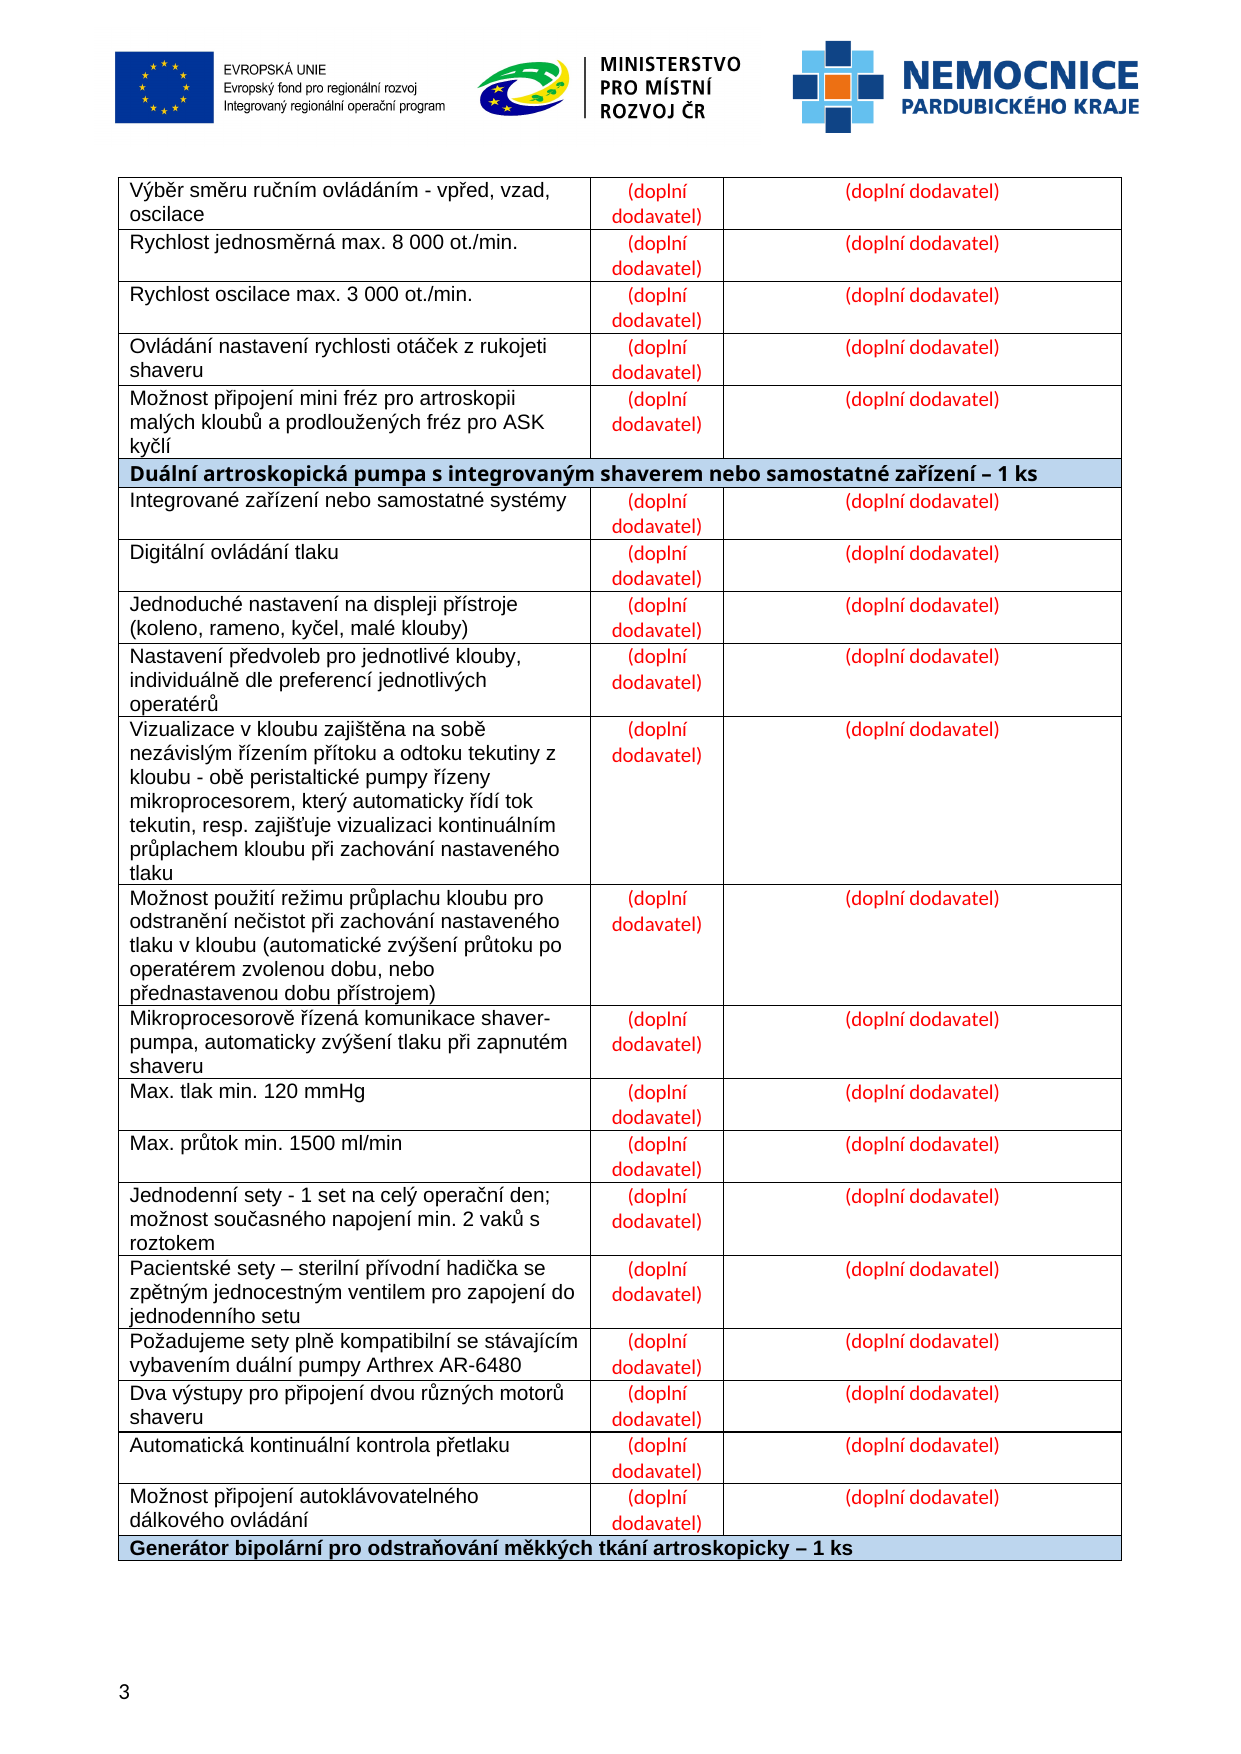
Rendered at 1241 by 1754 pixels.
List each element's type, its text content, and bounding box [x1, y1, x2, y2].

table_cell Možnost použití režimu průplachu kloubu pro odstranění nečistot při zachování nastaveného tlaku v kloubu (automatické zvýšení průtoku po operatérem zvolenou dobu, nebo přednastavenou dobu přístrojem) [119, 885, 590, 1005]
table_cell Požadujeme sety plně kompatibilní se stávajícím vybavením duální pumpy Arthrex AR-6480 [119, 1329, 590, 1379]
table_cell (doplní dodavatel) [591, 488, 723, 539]
table_cell (doplní dodavatel) [591, 717, 723, 884]
table_cell Integrované zařízení nebo samostatné systémy [119, 488, 590, 539]
table_cell (doplní dodavatel) [591, 282, 723, 333]
table_cell Možnost připojení mini fréz pro artroskopii malých kloubů a prodloužených fréz pro ASK kyčlí [119, 386, 590, 458]
table_cell Ovládání nastavení rychlosti otáček z rukojeti shaveru [119, 334, 590, 385]
table_cell (doplní dodavatel) [724, 334, 1121, 385]
table_cell (doplní dodavatel) [591, 1256, 723, 1328]
table_cell (doplní dodavatel) [591, 1329, 723, 1379]
table_cell (doplní dodavatel) [724, 885, 1121, 1005]
table_cell Vizualizace v kloubu zajištěna na sobě nezávislým řízením přítoku a odtoku tekutiny z kloubu - obě peristaltické pumpy řízeny mikroprocesorem, který automaticky řídí tok tekutin, resp. zajišťuje vizualizaci kontinuálním průplachem kloubu při zachování nastaveného tlaku [119, 717, 590, 884]
table_cell Duální artroskopická pumpa s integrovaným shaverem nebo samostatné zařízení – 1 ks [119, 459, 1121, 487]
table_cell (doplní dodavatel) [591, 540, 723, 591]
table_cell (doplní dodavatel) [591, 644, 723, 716]
table_cell (doplní dodavatel) [724, 178, 1121, 229]
table_cell Jednoduché nastavení na displeji přístroje (koleno, rameno, kyčel, malé klouby) [119, 592, 590, 643]
table_cell (doplní dodavatel) [591, 386, 723, 458]
table_cell Dva výstupy pro připojení dvou různých motorů shaveru [119, 1381, 590, 1431]
table_cell (doplní dodavatel) [591, 1006, 723, 1078]
table_cell Nastavení předvoleb pro jednotlivé klouby, individuálně dle preferencí jednotlivých operatérů [119, 644, 590, 716]
table_cell (doplní dodavatel) [724, 1079, 1121, 1130]
table_cell (doplní dodavatel) [724, 1183, 1121, 1255]
table_cell (doplní dodavatel) [724, 1433, 1121, 1483]
table_cell (doplní dodavatel) [591, 178, 723, 229]
table_cell Automatická kontinuální kontrola přetlaku [119, 1433, 590, 1483]
table_cell (doplní dodavatel) [724, 717, 1121, 884]
table_cell (doplní dodavatel) [724, 1131, 1121, 1182]
table_cell (doplní dodavatel) [591, 885, 723, 1005]
table_cell Pacientské sety – sterilní přívodní hadička se zpětným jednocestným ventilem pro zapojení do jednodenního setu [119, 1256, 590, 1328]
picture [93, 27, 762, 147]
table_cell (doplní dodavatel) [591, 1183, 723, 1255]
table_cell Generátor bipolární pro odstraňování měkkých tkání artroskopicky – 1 ks [119, 1536, 1121, 1560]
table_cell (doplní dodavatel) [591, 592, 723, 643]
table_cell Rychlost oscilace max. 3 000 ot./min. [119, 282, 590, 333]
table_cell (doplní dodavatel) [724, 1329, 1121, 1379]
table_cell (doplní dodavatel) [724, 282, 1121, 333]
table_cell Digitální ovládání tlaku [119, 540, 590, 591]
table_cell Výběr směru ručním ovládáním - vpřed, vzad, oscilace [119, 178, 590, 229]
table_cell Možnost připojení autoklávovatelného dálkového ovládání [119, 1484, 590, 1535]
table_cell Max. průtok min. 1500 ml/min [119, 1131, 590, 1182]
table_cell (doplní dodavatel) [591, 1433, 723, 1483]
table_cell (doplní dodavatel) [591, 1079, 723, 1130]
table_cell (doplní dodavatel) [591, 230, 723, 281]
table_cell (doplní dodavatel) [724, 644, 1121, 716]
table_cell (doplní dodavatel) [724, 1256, 1121, 1328]
table_cell (doplní dodavatel) [724, 1381, 1121, 1431]
table_cell Max. tlak min. 120 mmHg [119, 1079, 590, 1130]
table_cell (doplní dodavatel) [724, 1484, 1121, 1535]
picture [791, 39, 1139, 134]
table_cell (doplní dodavatel) [591, 1381, 723, 1431]
table_cell Jednodenní sety - 1 set na celý operační den; možnost současného napojení min. 2 vaků s roztokem [119, 1183, 590, 1255]
table_cell (doplní dodavatel) [724, 1006, 1121, 1078]
table_cell (doplní dodavatel) [724, 540, 1121, 591]
table_cell (doplní dodavatel) [591, 1484, 723, 1535]
table_cell (doplní dodavatel) [724, 592, 1121, 643]
table_cell Rychlost jednosměrná max. 8 000 ot./min. [119, 230, 590, 281]
table_cell Mikroprocesorově řízená komunikace shaver-pumpa, automaticky zvýšení tlaku při zapnutém shaveru [119, 1006, 590, 1078]
table_cell (doplní dodavatel) [724, 386, 1121, 458]
table_cell (doplní dodavatel) [724, 230, 1121, 281]
table_cell (doplní dodavatel) [591, 334, 723, 385]
table_cell (doplní dodavatel) [724, 488, 1121, 539]
table_cell (doplní dodavatel) [591, 1131, 723, 1182]
